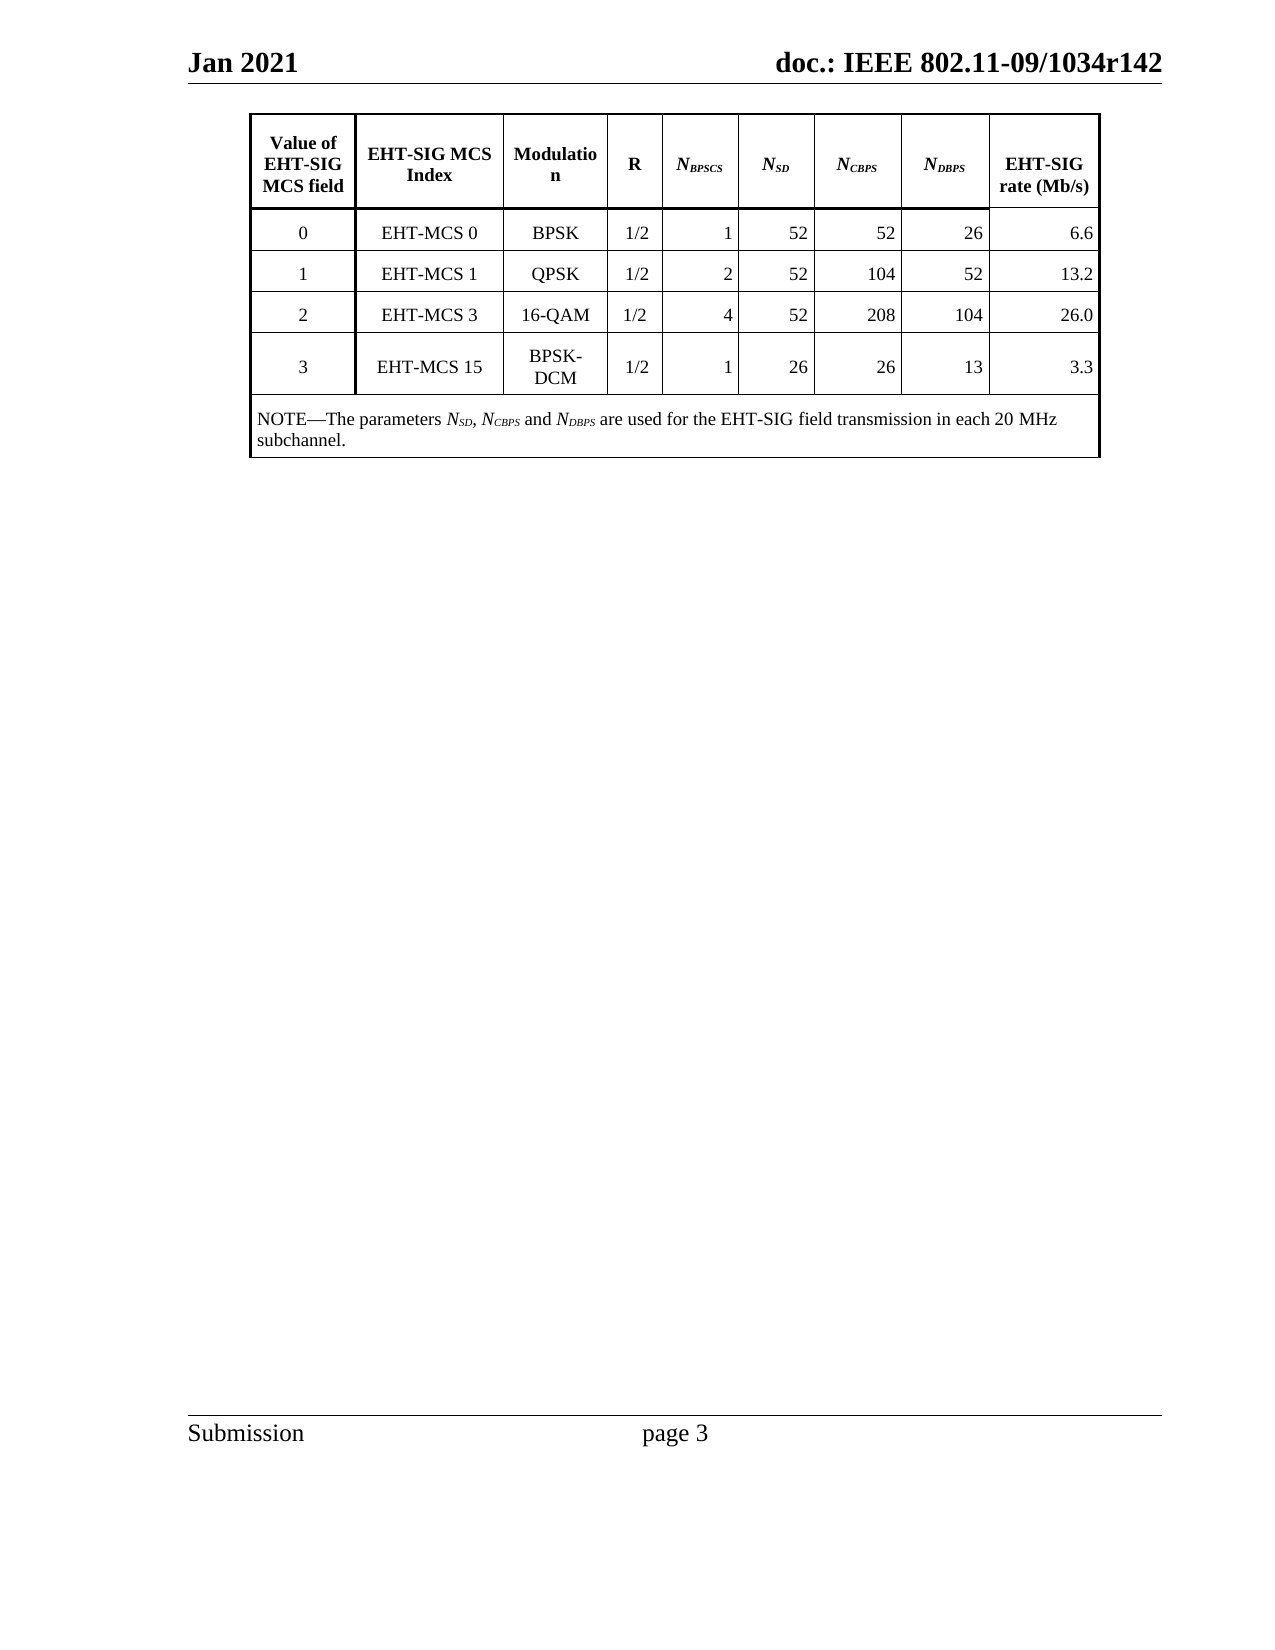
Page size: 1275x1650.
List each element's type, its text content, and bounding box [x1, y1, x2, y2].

table_header EHT-SIG rate (Mb/s) [990, 115, 1098, 207]
table_header Value of EHT-SIG MCS field [252, 115, 354, 207]
table_cell 3 [252, 333, 354, 394]
table_cell 3.3 [990, 333, 1098, 394]
table_cell 104 [902, 292, 989, 332]
table_cell 26 [815, 333, 901, 394]
table_cell 1/2 [608, 333, 662, 394]
table_cell EHT-MCS 0 [357, 210, 503, 250]
table_cell BPSK [504, 210, 607, 250]
table_cell 6.6 [990, 208, 1098, 250]
table_cell 4 [663, 292, 738, 332]
table_header R [608, 115, 662, 207]
table_cell 52 [815, 210, 901, 250]
table_cell BPSK-DCM [504, 333, 607, 394]
table_cell 52 [739, 251, 814, 291]
table_cell 1/2 [608, 292, 662, 332]
table_header Modulation [504, 115, 607, 207]
table_cell 26.0 [990, 292, 1098, 332]
table_cell 13 [902, 333, 989, 394]
table_cell 104 [815, 251, 901, 291]
table_cell EHT-MCS 15 [357, 333, 503, 394]
table_cell EHT-MCS 3 [357, 292, 503, 332]
table_header NSD [739, 115, 814, 207]
table_cell 13.2 [990, 251, 1098, 291]
table_cell 1/2 [608, 251, 662, 291]
table_cell NOTE—The parameters NSD, NCBPS and NDBPS are used for the EHT-SIG field transmission in each 20 MHz subchannel. [252, 395, 1098, 457]
table_cell 0 [252, 210, 354, 250]
table_header NBPSCS [663, 115, 738, 207]
table_cell 26 [739, 333, 814, 394]
table_cell EHT-MCS 1 [357, 251, 503, 291]
table_header EHT-SIG MCS Index [357, 115, 503, 207]
table_cell 52 [739, 210, 814, 250]
table_cell 208 [815, 292, 901, 332]
table_cell 2 [252, 292, 354, 332]
table_cell 1/2 [608, 210, 662, 250]
table_cell 1 [663, 333, 738, 394]
table_cell 1 [252, 251, 354, 291]
table_cell 1 [663, 210, 738, 250]
table_cell 52 [739, 292, 814, 332]
table_header NDBPS [902, 115, 989, 207]
table_cell 2 [663, 251, 738, 291]
table_cell 16-QAM [504, 292, 607, 332]
table_cell QPSK [504, 251, 607, 291]
table_header NCBPS [815, 115, 901, 207]
table_cell 26 [902, 210, 989, 250]
table_cell 52 [902, 251, 989, 291]
